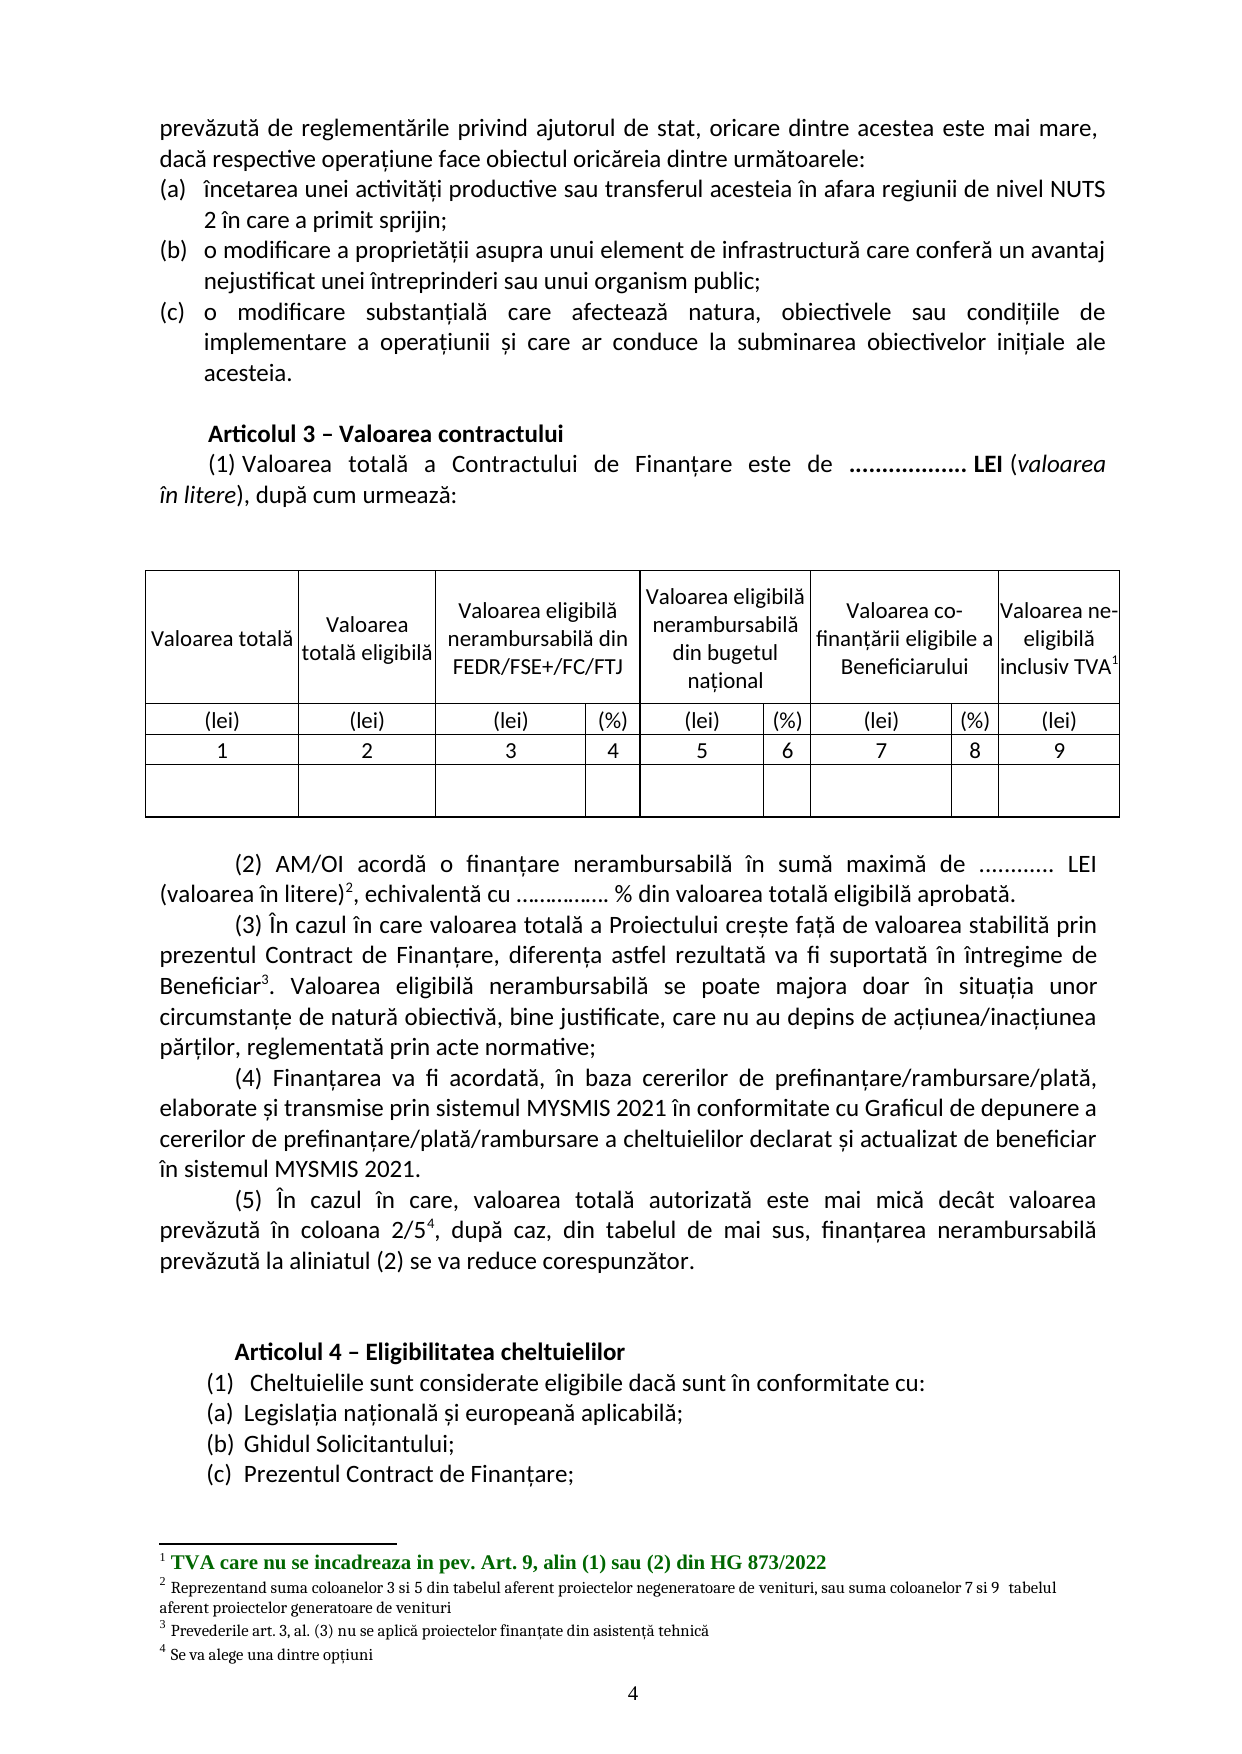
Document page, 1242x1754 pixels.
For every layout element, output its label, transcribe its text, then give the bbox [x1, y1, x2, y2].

table_header încetarea unei activități productive sau transferul acesteia în afara regiunii de nivel NUTS 2 în care a primit sprijin; [204, 174, 1106, 234]
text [159, 112, 1099, 173]
text Articolul 3 – Valoarea contractului [159, 418, 1106, 448]
text Articolul 4 – Eligibilitatea cheltuielilor [159, 1336, 1106, 1367]
table_cell 7 [811, 735, 951, 764]
table_cell o modificare substanțială care afectează natura, obiectivele sau condițiile de implementare a operațiunii și care ar conduce la subminarea obiectivelor inițiale ale acesteia. [204, 296, 1106, 387]
table_header Valoarea ne-eligibilă inclusiv TVA [999, 571, 1119, 703]
table_cell [146, 765, 298, 816]
table_cell (lei) [811, 704, 951, 734]
table_cell (lei) [146, 704, 298, 734]
table_cell 9 [999, 735, 1119, 764]
table_cell (%) [764, 704, 810, 734]
table_header (a) [159, 174, 204, 234]
table_cell [436, 765, 585, 816]
table_cell (lei) [999, 704, 1119, 734]
table_header Valoarea co-finanţării eligibile a Beneficiarului [811, 571, 998, 703]
table_cell 8 [952, 735, 998, 764]
table_cell [641, 765, 763, 816]
table_cell 5 [641, 735, 763, 764]
table_header Valoarea eligibilă nerambursabilă din FEDR/FSE+/FC/FTJ [436, 571, 639, 703]
table_header Valoarea eligibilă nerambursabilă din bugetul naţional [641, 571, 810, 703]
text (1) Valoarea totală a Contractului de Finanțare este de .................. LEI (valoarea în litere), după cum urmează: [159, 448, 1106, 509]
list Cheltuielile sunt considerate eligibile dacă sunt în conformitate cu: [206, 1367, 1098, 1397]
table_cell (%) [586, 704, 639, 734]
text (2) AM/OI acordă o finanţare nerambursabilă în sumă maximă de ............ LEI (valoarea în litere), echivalentă cu ……………. % din valoarea totală eligibilă aprobată. [159, 848, 1098, 909]
table_cell 2 [299, 735, 435, 764]
text (5) În cazul în care, valoarea totală autorizată este mai mică decât valoarea prevăzută în coloana 2/5, după caz, din tabelul de mai sus, finanțarea nerambursabilă prevăzută la aliniatul (2) se va reduce corespunzător. [159, 1184, 1098, 1275]
table_cell 6 [764, 735, 810, 764]
table_cell [999, 765, 1119, 816]
table_cell (b) [159, 235, 204, 296]
text (4) Finanțarea va fi acordată, în baza cererilor de prefinanțare/rambursare/plată, elaborate și transmise prin sistemul MYSMIS 2021 în conformitate cu Graficul de depunere a cererilor de prefinanțare/plată/rambursare a cheltuielilor declarat și actualizat de beneficiar în sistemul MYSMIS 2021. [159, 1062, 1098, 1184]
table_cell 3 [436, 735, 585, 764]
table_cell [811, 765, 951, 816]
list Ghidul Solicitantului; [206, 1428, 1098, 1458]
text (3) În cazul în care valoarea totală a Proiectului creşte faţă de valoarea stabilită prin prezentul Contract de Finanţare, diferenţa astfel rezultată va fi suportată în întregime de Beneficiar. Valoarea eligibilă nerambursabilă se poate majora doar în situația unor circumstanțe de natură obiectivă, bine justificate, care nu au depins de acțiunea/inacțiunea părților, reglementată prin acte normative; [159, 909, 1098, 1062]
list Legislația națională și europeană aplicabilă; [206, 1397, 1098, 1428]
table_cell o modificare a proprietății asupra unui element de infrastructură care conferă un avantaj nejustificat unei întreprinderi sau unui organism public; [204, 235, 1106, 296]
table_header Valoarea totală eligibilă [299, 571, 435, 703]
table_cell 4 [586, 735, 639, 764]
table_cell (c) [159, 296, 204, 387]
table_cell [586, 765, 639, 816]
table_cell (lei) [436, 704, 585, 734]
table_cell (lei) [641, 704, 763, 734]
table_cell [299, 765, 435, 816]
table_cell (%) [952, 704, 998, 734]
table_cell (lei) [299, 704, 435, 734]
table_header Valoarea totală [146, 571, 298, 703]
list Prezentul Contract de Finanțare; [206, 1458, 1098, 1489]
table_cell [764, 765, 810, 816]
table_cell [952, 765, 998, 816]
table_cell 1 [146, 735, 298, 764]
